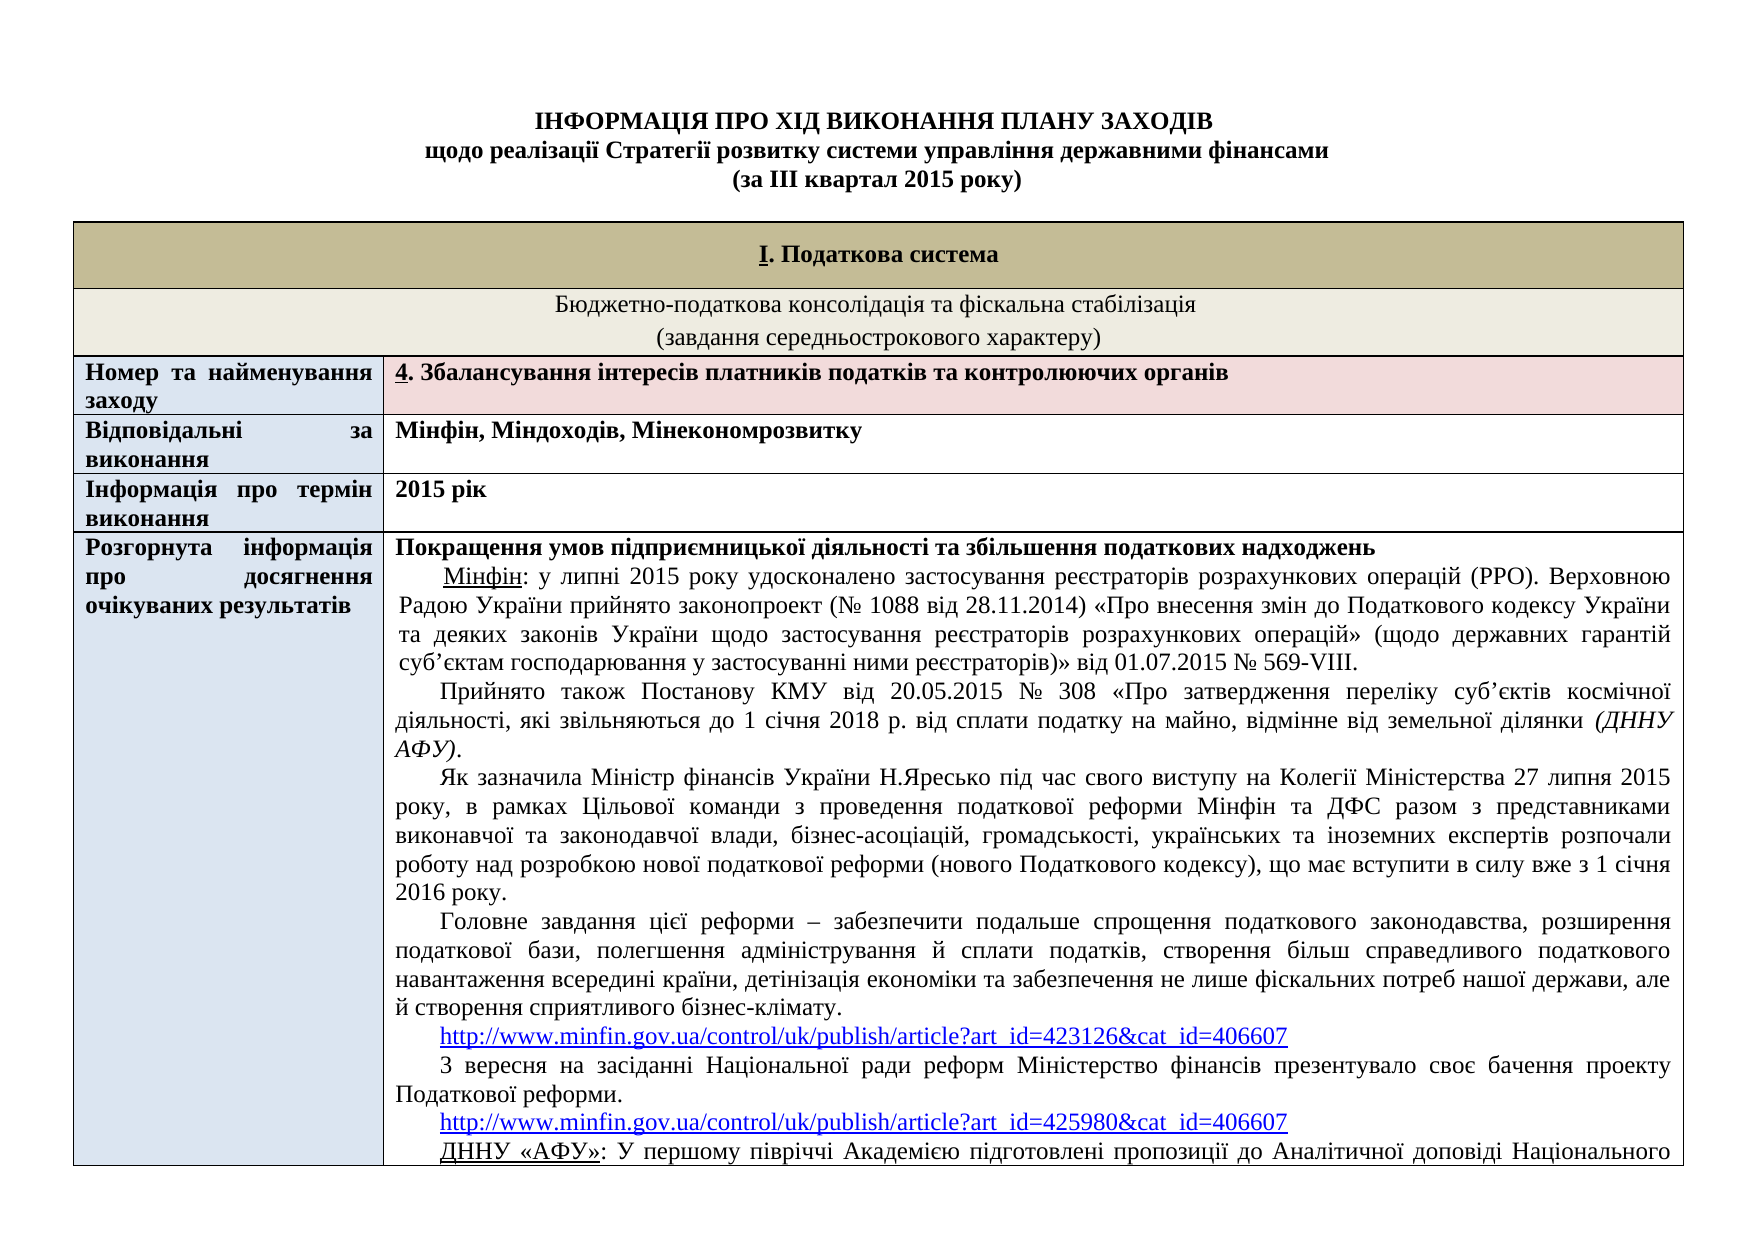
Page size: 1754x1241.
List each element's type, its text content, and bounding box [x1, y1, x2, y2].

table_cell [74, 533, 383, 1165]
table_cell Інформація про термін виконання [74, 474, 383, 531]
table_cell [384, 533, 1683, 1165]
table_cell Відповідальні за виконання [74, 415, 383, 473]
table_cell Бюджетно-податкова консолідація та фіскальна стабілізація (завдання середньострокового характеру) [74, 289, 1683, 355]
text ІНФОРМАЦІЯ ПРО ХІД ВИКОНАННЯ ПЛАНУ ЗАХОДІВ щодо реалізації Стратегії розвитку системи управління державними фінансами [89, 106, 1665, 164]
table_header 4. Збалансування інтересів платників податків та контролюючих органів [384, 357, 1683, 414]
table_header I. Податкова система [74, 223, 1683, 288]
text (за ІІІ квартал 2015 року) [89, 164, 1665, 193]
table_header Номер та найменування заходу [74, 357, 383, 414]
table_cell Мінфін, Міндоходів, Мінекономрозвитку [384, 415, 1683, 473]
table_cell 2015 рік [384, 474, 1683, 531]
